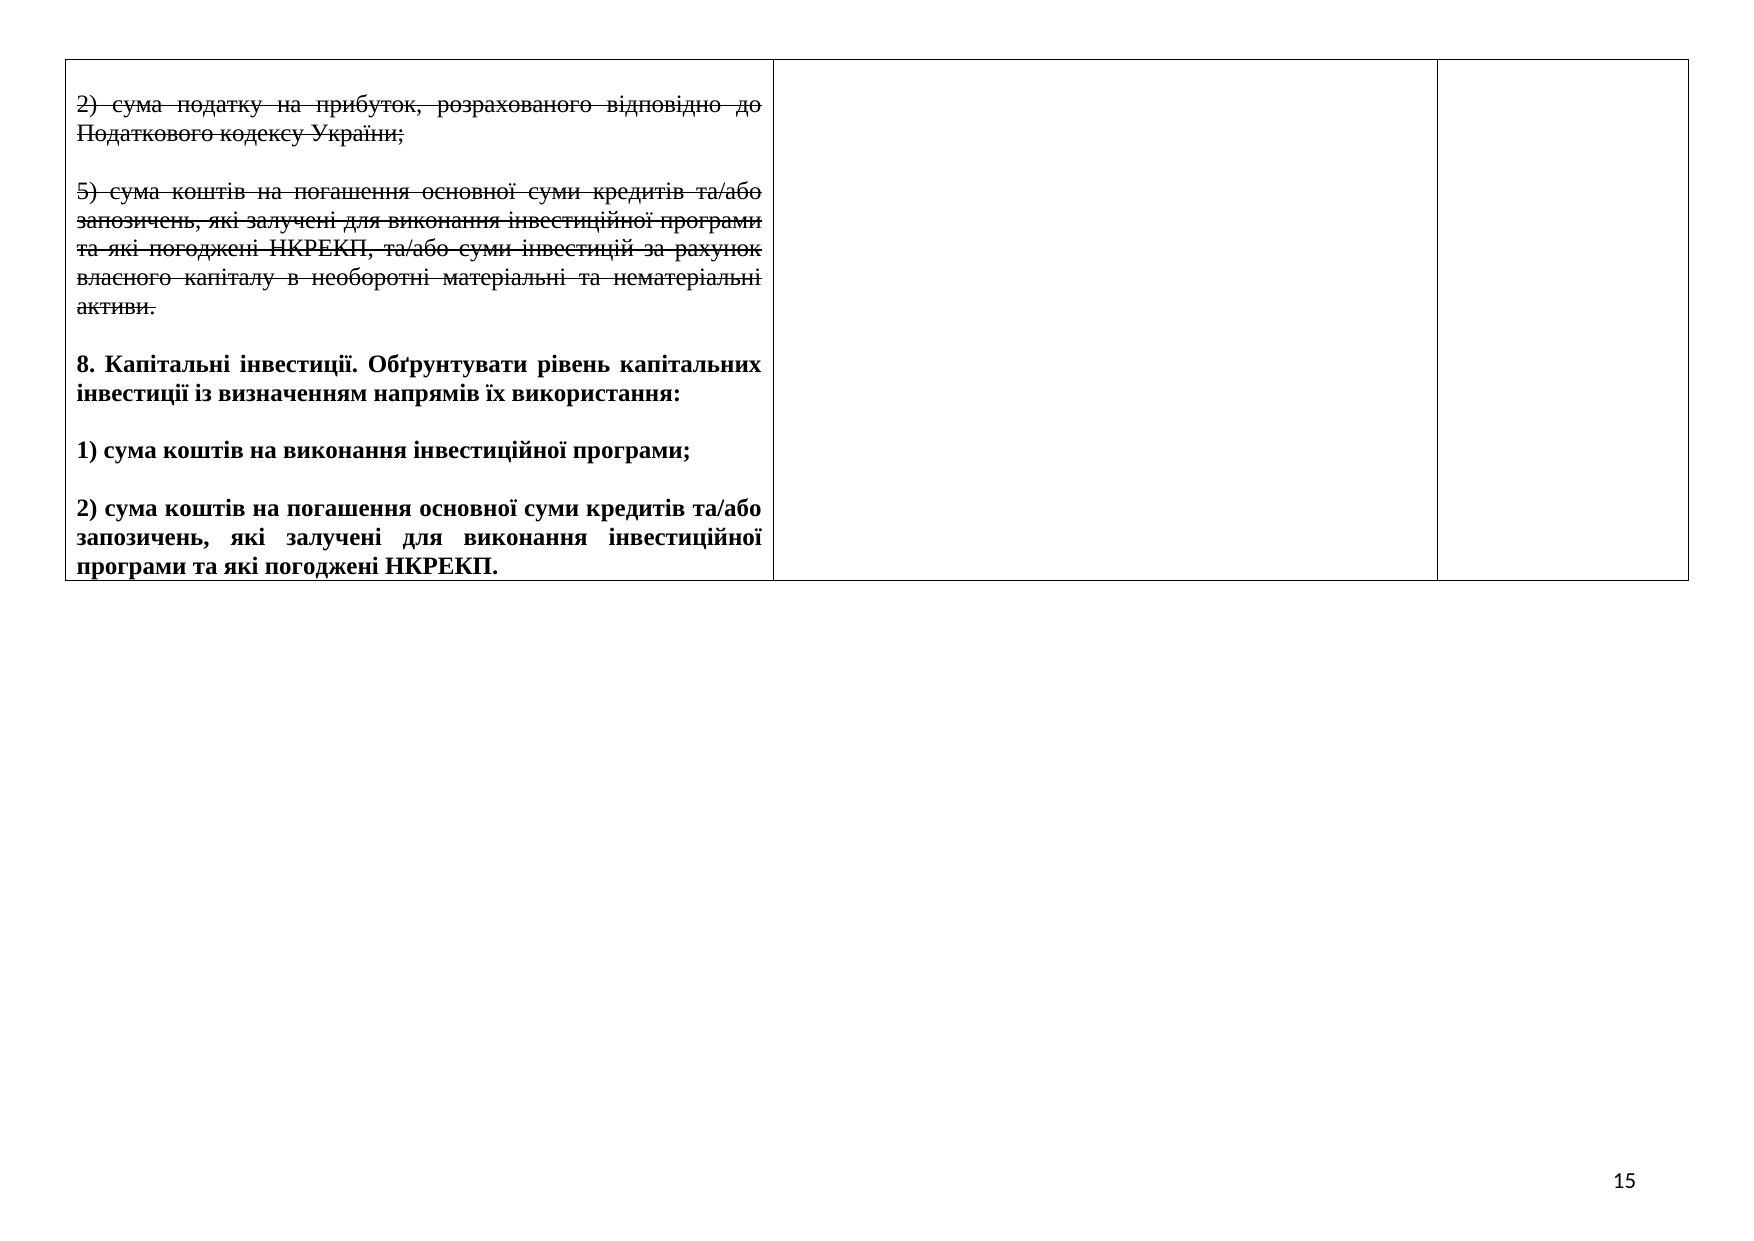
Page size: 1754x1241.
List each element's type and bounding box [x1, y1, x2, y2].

table_cell [66, 60, 773, 580]
table_cell [1438, 60, 1688, 580]
table_cell [774, 60, 1437, 580]
